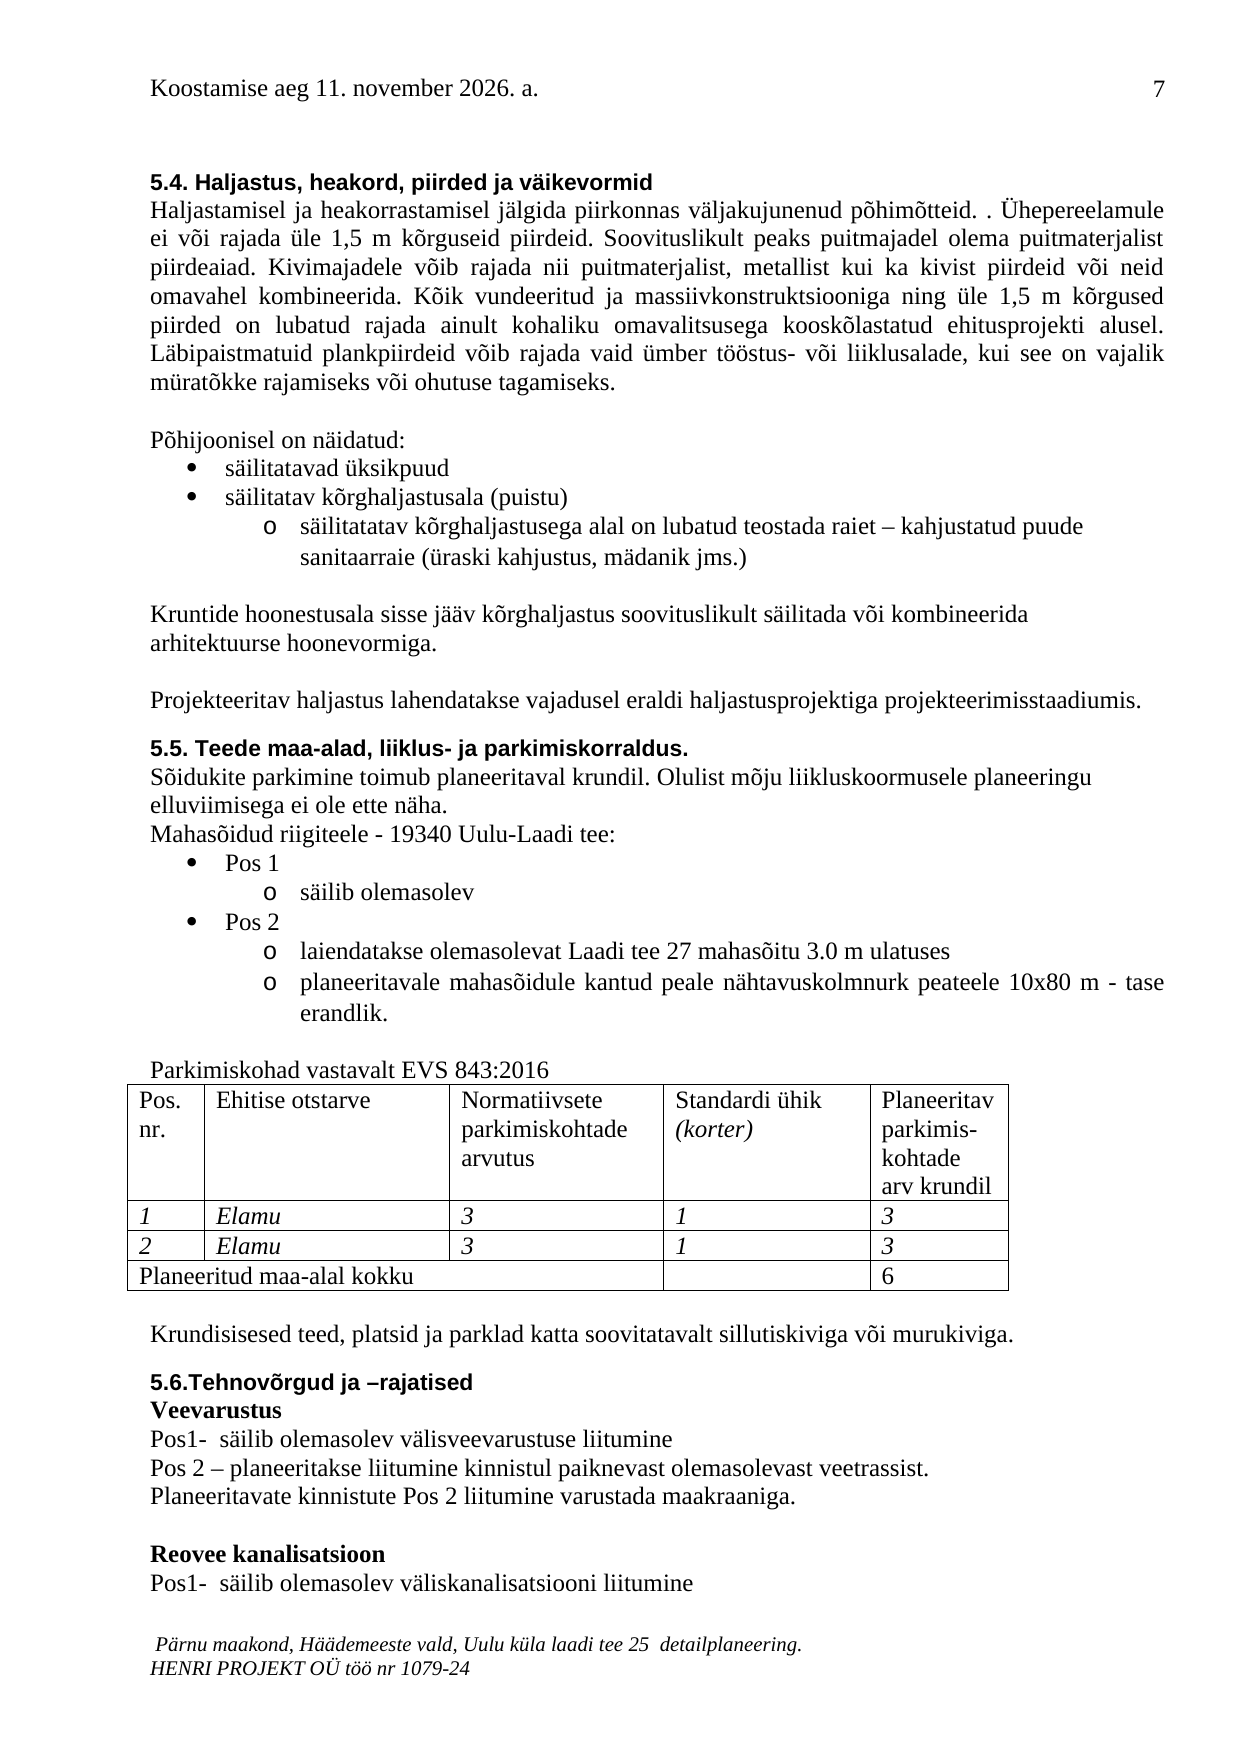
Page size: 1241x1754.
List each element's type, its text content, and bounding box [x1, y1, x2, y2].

text Planeeritavate kinnistute Pos 2 liitumine varustada maakraaniga. [150, 1481, 1165, 1510]
table_cell 3 [871, 1231, 1008, 1260]
table_cell 3 [450, 1201, 663, 1230]
list säilitatavad üksikpuud [187, 453, 1165, 482]
table_cell Planeeritud maa-alal kokku [128, 1261, 663, 1289]
list säilib olemasolev [262, 877, 1165, 907]
table_header Standardi ühik (korter) [664, 1085, 870, 1200]
text Pos 2 – planeeritakse liitumine kinnistul paiknevast olemasolevast veetrassist. [150, 1453, 1165, 1481]
list Reovee kanalisatsioon [150, 1539, 1165, 1568]
table_cell 3 [871, 1201, 1008, 1230]
table_cell 1 [664, 1231, 870, 1260]
list laiendatakse olemasolevat Laadi tee 27 mahasõitu 3.0 m ulatuses [262, 936, 1165, 967]
text Sõidukite parkimine toimub planeeritaval krundil. Olulist mõju liikluskoormusele planeeringu elluviimisega ei ole ette näha. [150, 762, 1165, 819]
text Põhijoonisel on näidatud: [150, 425, 1165, 453]
table_cell 6 [871, 1261, 1008, 1289]
table_cell 3 [450, 1231, 663, 1260]
subtitle 5.4. Haljastus, heakord, piirded ja väikevormid [150, 168, 1165, 195]
table_header Ehitise otstarve [205, 1085, 449, 1200]
list planeeritavale mahasõidule kantud peale nähtavuskolmnurk peateele 10x80 m - tase erandlik. [262, 967, 1165, 1027]
subtitle 5.6.Tehnovõrgud ja –rajatised [150, 1369, 1165, 1395]
table_cell Elamu [205, 1231, 449, 1260]
text Pos1- säilib olemasolev välisveevarustuse liitumine [150, 1424, 1165, 1453]
table_cell 1 [664, 1201, 870, 1230]
table_header Planeeritav parkimis-kohtade arv krundil [871, 1085, 1008, 1200]
table_cell [664, 1261, 870, 1289]
table_cell 2 [128, 1231, 204, 1260]
table_header Pos. nr. [128, 1085, 204, 1200]
table_cell Elamu [205, 1201, 449, 1230]
list säilitatav kõrghaljastusala (puistu) [187, 482, 1165, 511]
list Pos 2 [187, 907, 1165, 936]
text Mahasõidud riigiteele - 19340 Uulu-Laadi tee: [150, 819, 1165, 848]
list säilitatatav kõrghaljastusega alal on lubatud teostada raiet – kahjustatud puude sanitaarraie (üraski kahjustus, mädanik jms.) [262, 511, 1165, 571]
text Projekteeritav haljastus lahendatakse vajadusel eraldi haljastusprojektiga projekteerimisstaadiumis. [150, 686, 1165, 714]
list Pos 1 [187, 848, 1165, 877]
text Haljastamisel ja heakorrastamisel jälgida piirkonnas väljakujunenud põhimõtteid. . Ühepereelamule ei või rajada üle 1,5 m kõrguseid piirdeid. Soovituslikult peaks puitmajadel olema puitmaterjalist piirdeaiad. Kivimajadele võib rajada nii puitmaterjalist, metallist kui ka kivist piirdeid või neid omavahel kombineerida. Kõik vundeeritud ja massiivkonstruktsiooniga ning üle 1,5 m kõrgused piirded on lubatud rajada ainult kohaliku omavalitsusega kooskõlastatud ehitusprojekti alusel. Läbipaistmatuid plankpiirdeid võib rajada vaid ümber tööstus- või liiklusalade, kui see on vajalik müratõkke rajamiseks või ohutuse tagamiseks. [150, 195, 1165, 396]
text Kruntide hoonestusala sisse jääv kõrghaljastus soovituslikult säilitada või kombineerida arhitektuurse hoonevormiga. [150, 599, 1165, 657]
table_cell 1 [128, 1201, 204, 1230]
text Veevarustus [150, 1395, 1165, 1424]
text Krundisisesed teed, platsid ja parklad katta soovitatavalt sillutiskiviga või murukiviga. [150, 1319, 1165, 1348]
table_header Normatiivsete parkimiskohtade arvutus [450, 1085, 663, 1200]
subtitle 5.5. Teede maa-alad, liiklus- ja parkimiskorraldus. [150, 735, 1165, 762]
text Parkimiskohad vastavalt EVS 843:2016 [150, 1055, 1165, 1084]
text Pos1- säilib olemasolev väliskanalisatsiooni liitumine [150, 1568, 1165, 1596]
